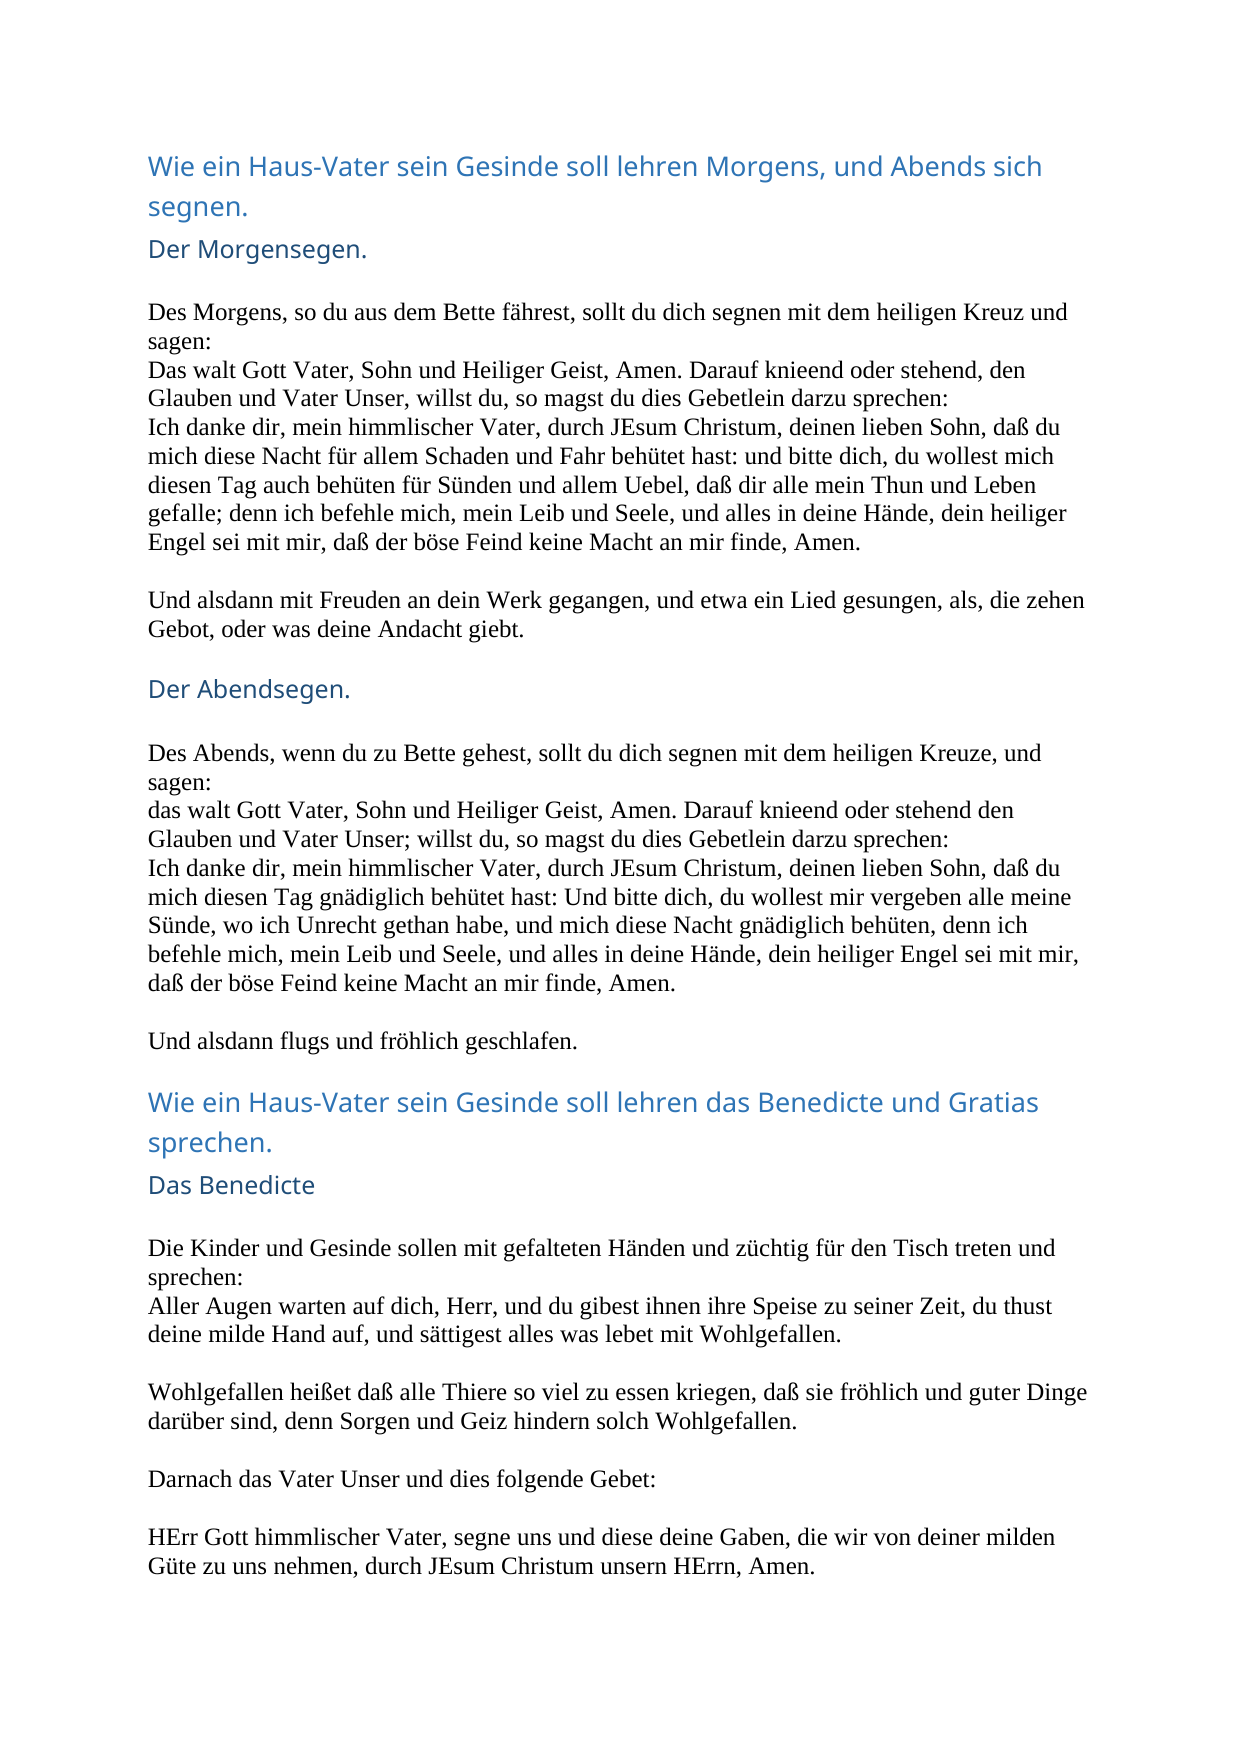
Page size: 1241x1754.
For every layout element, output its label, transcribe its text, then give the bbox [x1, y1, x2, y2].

text Die Kinder und Gesinde sollen mit gefalteten Händen und züchtig für den Tisch treten und sprechen: Aller Augen warten auf dich, Herr, und du gibest ihnen ihre Speise zu seiner Zeit, du thust deine milde Hand auf, und sättigest alles was lebet mit Wohlgefallen. [148, 1233, 1093, 1348]
subtitle Der Morgensegen. [148, 231, 1093, 265]
subtitle Das Benedicte [148, 1167, 1093, 1201]
subtitle Wie ein Haus-Vater sein Gesinde soll lehren Morgens, und Abends sich segnen. [148, 148, 1093, 224]
text Des Abends, wenn du zu Bette gehest, sollt du dich segnen mit dem heiligen Kreuze, und sagen: das walt Gott Vater, Sohn und Heiliger Geist, Amen. Darauf knieend oder stehend den Glauben und Vater Unser; willst du, so magst du dies Gebetlein darzu sprechen: Ich danke dir, mein himmlischer Vater, durch JEsum Christum, deinen lieben Sohn, daß du mich diesen Tag gnädiglich behütet hast: Und bitte dich, du wollest mir vergeben alle meine Sünde, wo ich Unrecht gethan habe, und mich diese Nacht gnädiglich behüten, denn ich befehle mich, mein Leib und Seele, und alles in deine Hände, dein heiliger Engel sei mit mir, daß der böse Feind keine Macht an mir finde, Amen. [148, 738, 1093, 997]
text HErr Gott himmlischer Vater, segne uns und diese deine Gaben, die wir von deiner milden Güte zu uns nehmen, durch JEsum Christum unsern HErrn, Amen. [148, 1522, 1093, 1579]
subtitle Der Abendsegen. [148, 672, 1093, 706]
subtitle Wie ein Haus-Vater sein Gesinde soll lehren das Benedicte und Gratias sprechen. [148, 1084, 1093, 1160]
text Wohlgefallen heißet daß alle Thiere so viel zu essen kriegen, daß sie fröhlich und guter Dinge darüber sind, denn Sorgen und Geiz hindern solch Wohlgefallen. [148, 1377, 1093, 1435]
text Des Morgens, so du aus dem Bette fährest, sollt du dich segnen mit dem heiligen Kreuz und sagen: Das walt Gott Vater, Sohn und Heiliger Geist, Amen. Darauf knieend oder stehend, den Glauben und Vater Unser, willst du, so magst du dies Gebetlein darzu sprechen: Ich danke dir, mein himmlischer Vater, durch JEsum Christum, deinen lieben Sohn, daß du mich diese Nacht für allem Schaden und Fahr behütet hast: und bitte dich, du wollest mich diesen Tag auch behüten für Sünden und allem Uebel, daß dir alle mein Thun und Leben gefalle; denn ich befehle mich, mein Leib und Seele, und alles in deine Hände, dein heiliger Engel sei mit mir, daß der böse Feind keine Macht an mir finde, Amen. [148, 297, 1093, 556]
text Darnach das Vater Unser und dies folgende Gebet: [148, 1464, 1093, 1493]
text Und alsdann mit Freuden an dein Werk gegangen, und etwa ein Lied gesungen, als, die zehen Gebot, oder was deine Andacht giebt. [148, 585, 1093, 643]
text Und alsdann flugs und fröhlich geschlafen. [148, 1026, 1093, 1054]
